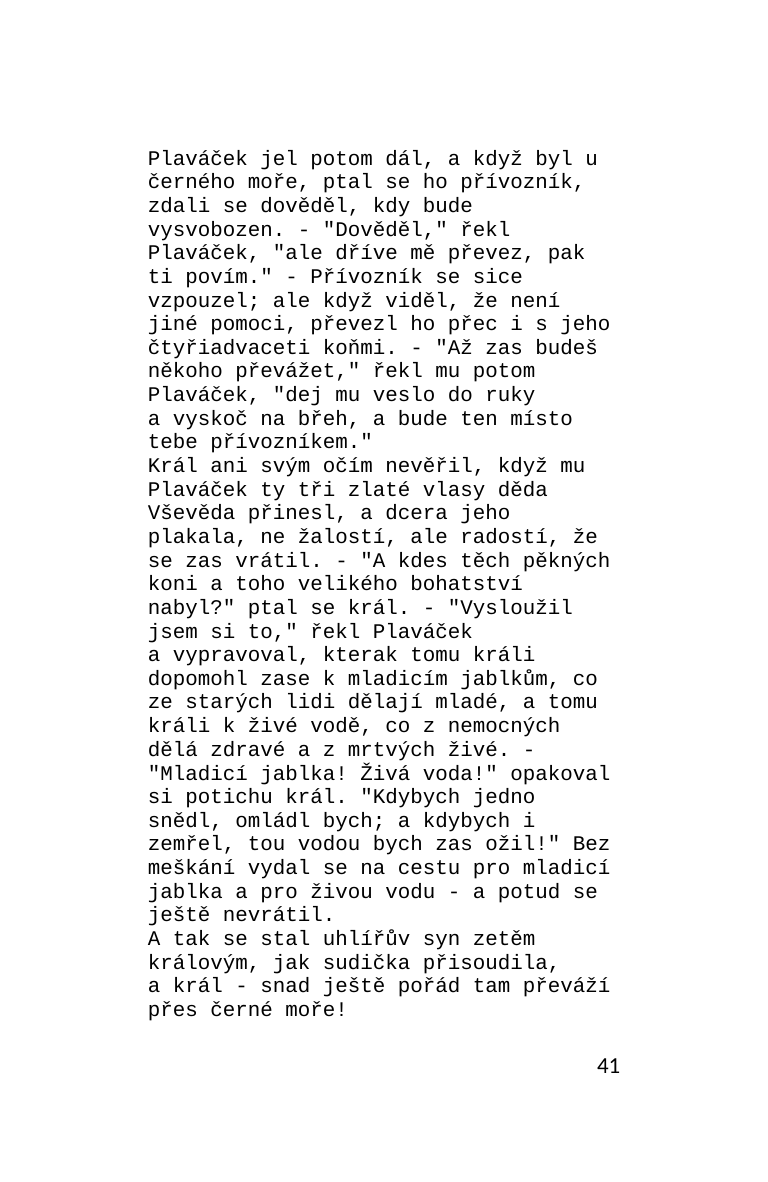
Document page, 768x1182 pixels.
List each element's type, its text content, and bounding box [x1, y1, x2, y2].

text Král ani svým očím nevěřil, když mu Plaváček ty tři zlaté vlasy děda Vševěda přinesl, a dcera jeho plakala, ne žalostí, ale radostí, že se zas vrátil. - "A kdes těch pěkných koni a toho velikého bohatství nabyl?" ptal se král. - "Vysloužil jsem si to," řekl Plaváček a vypravoval, kterak tomu králi dopomohl zase k mladicím jablkům, co ze starých lidi dělají mladé, a tomu králi k živé vodě, co z nemocných dělá zdravé a z mrtvých živé. - "Mladicí jablka! Živá voda!" opakoval si potichu král. "Kdybych jedno snědl, omládl bych; a kdybych i zemřel, tou vodou bych zas ožil!" Bez meškání vydal se na cestu pro mladicí jablka a pro živou vodu - a potud se ještě nevrátil. [148, 455, 620, 928]
text A tak se stal uhlířův syn zetěm královým, jak sudička přisoudila, a král - snad ještě pořád tam převáží přes černé moře! [148, 928, 620, 1023]
text Plaváček jel potom dál, a když byl u černého moře, ptal se ho přívozník, zdali se dověděl, kdy bude vysvobozen. - "Dověděl," řekl Plaváček, "ale dříve mě převez, pak ti povím." - Přívozník se sice vzpouzel; ale když viděl, že není jiné pomoci, převezl ho přec i s jeho čtyřiadvaceti koňmi. - "Až zas budeš někoho převážet," řekl mu potom Plaváček, "dej mu veslo do ruky a vyskoč na břeh, a bude ten místo tebe přívozníkem." [148, 148, 620, 455]
